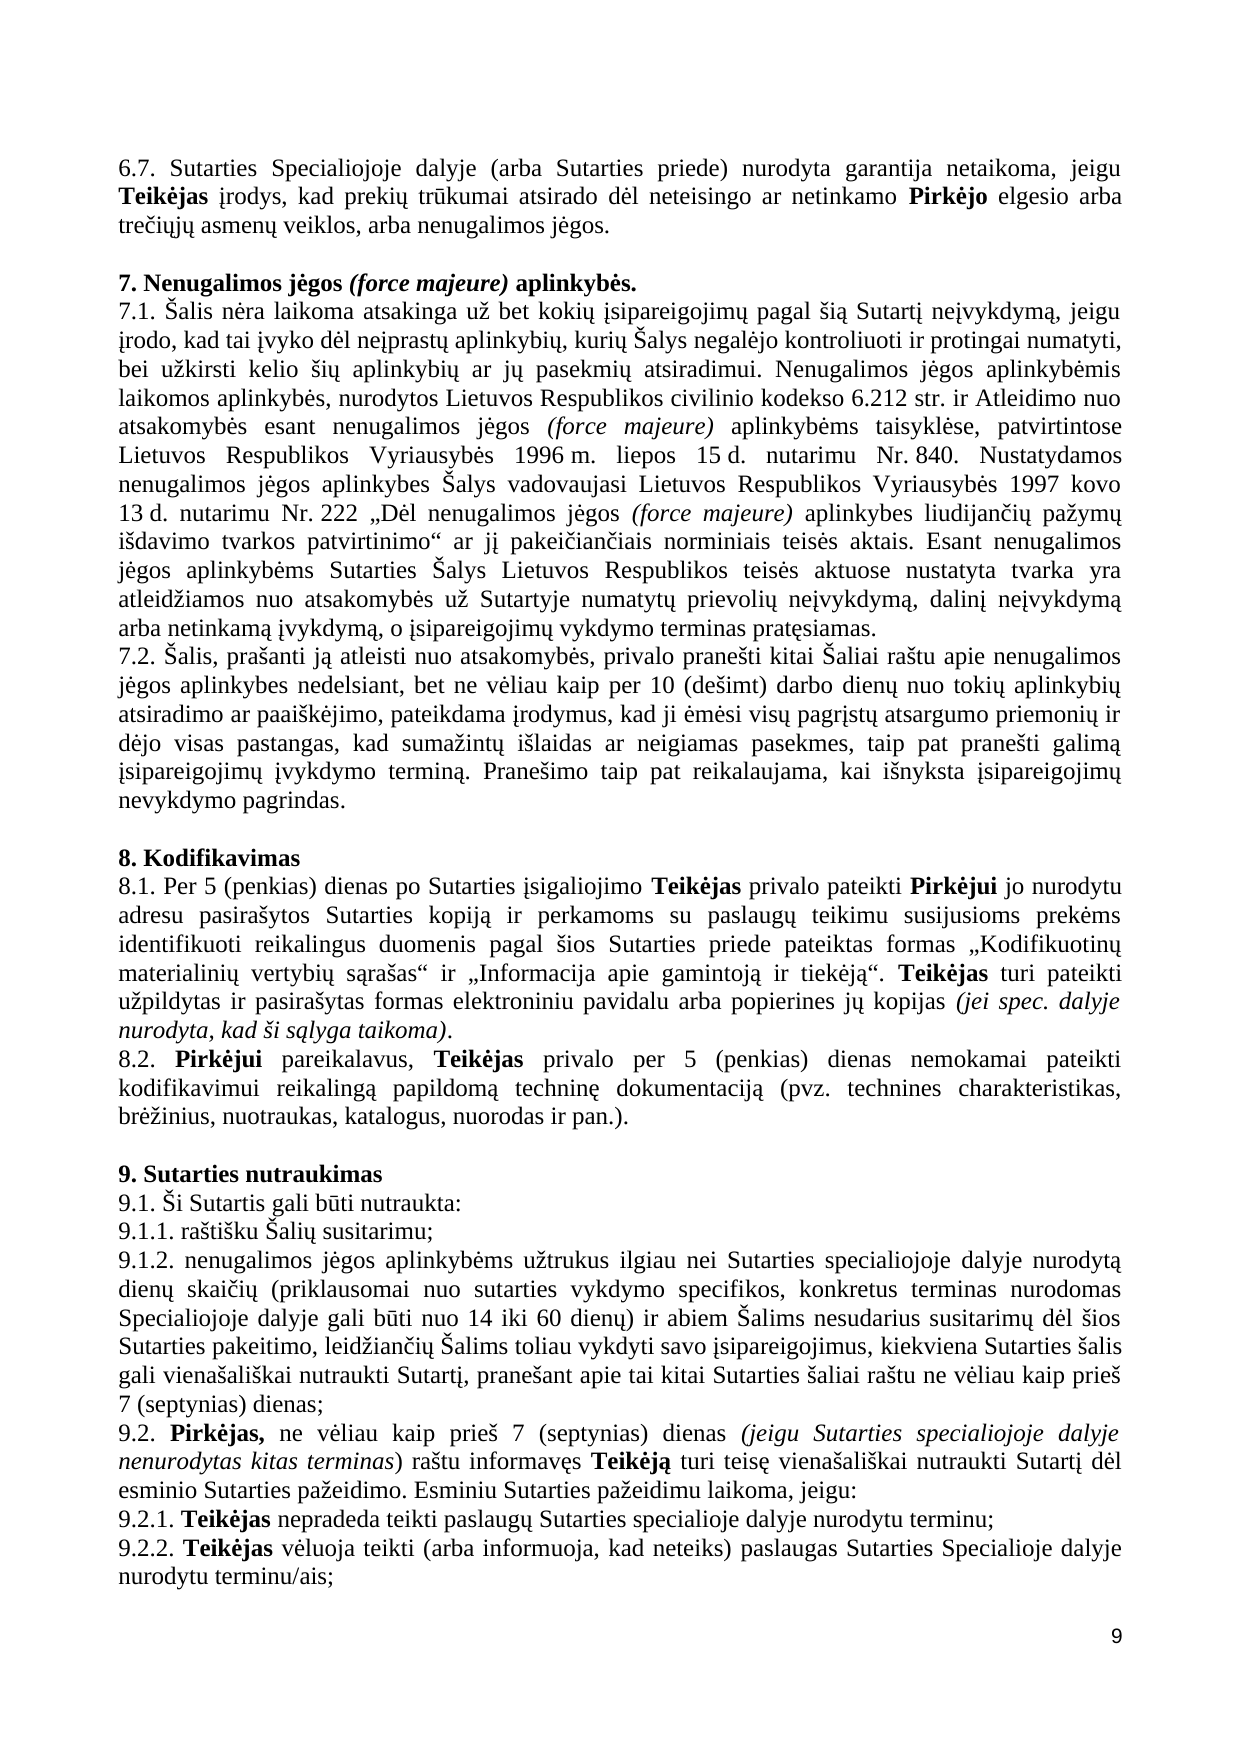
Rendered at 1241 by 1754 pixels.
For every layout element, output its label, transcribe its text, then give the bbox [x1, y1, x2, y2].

text 6.7. Sutarties Specialiojoje dalyje (arba Sutarties priede) nurodyta garantija netaikoma, jeigu Teikėjas įrodys, kad prekių trūkumai atsirado dėl neteisingo ar netinkamo Pirkėjo elgesio arba trečiųjų asmenų veiklos, arba nenugalimos jėgos. [118, 153, 1122, 239]
text 9. Sutarties nutraukimas [118, 1159, 1122, 1188]
text 7.1. Šalis nėra laikoma atsakinga už bet kokių įsipareigojimų pagal šią Sutartį neįvykdymą, jeigu įrodo, kad tai įvyko dėl neįprastų aplinkybių, kurių Šalys negalėjo kontroliuoti ir protingai numatyti, bei užkirsti kelio šių aplinkybių ar jų pasekmių atsiradimui. Nenugalimos jėgos aplinkybėmis laikomos aplinkybės, nurodytos Lietuvos Respublikos civilinio kodekso 6.212 str. ir Atleidimo nuo atsakomybės esant nenugalimos jėgos (force majeure) aplinkybėms taisyklėse, patvirtintose Lietuvos Respublikos Vyriausybės . liepos 15 d. nutarimu Nr. 840. Nustatydamos nenugalimos jėgos aplinkybes Šalys vadovaujasi Lietuvos Respublikos Vyriausybės 1997 kovo 13 d. nutarimu Nr. 222 „Dėl nenugalimos jėgos (force majeure) aplinkybes liudijančių pažymų išdavimo tvarkos patvirtinimo“ ar jį pakeičiančiais norminiais teisės aktais. Esant nenugalimos jėgos aplinkybėms Sutarties Šalys Lietuvos Respublikos teisės aktuose nustatyta tvarka yra atleidžiamos nuo atsakomybės už Sutartyje numatytų prievolių neįvykdymą, dalinį neįvykdymą arba netinkamą įvykdymą, o įsipareigojimų vykdymo terminas pratęsiamas. [118, 296, 1122, 641]
text 9.2.2. Teikėjas vėluoja teikti (arba informuoja, kad neteiks) paslaugas Sutarties Specialioje dalyje nurodytu terminu/ais; [118, 1533, 1122, 1590]
text 9.1.2. nenugalimos jėgos aplinkybėms užtrukus ilgiau nei Sutarties specialiojoje dalyje nurodytą dienų skaičių (priklausomai nuo sutarties vykdymo specifikos, konkretus terminas nurodomas Specialiojoje dalyje gali būti nuo 14 iki 60 dienų) ir abiem Šalims nesudarius susitarimų dėl šios Sutarties pakeitimo, leidžiančių Šalims toliau vykdyti savo įsipareigojimus, kiekviena Sutarties šalis gali vienašališkai nutraukti Sutartį, pranešant apie tai kitai Sutarties šaliai raštu ne vėliau kaip prieš 7 (septynias) dienas; [118, 1245, 1122, 1418]
text 9.2. Pirkėjas, ne vėliau kaip prieš 7 (septynias) dienas (jeigu Sutarties specialiojoje dalyje nenurodytas kitas terminas) raštu informavęs Teikėją turi teisę vienašališkai nutraukti Sutartį dėl esminio Sutarties pažeidimo. Esminiu Sutarties pažeidimu laikoma, jeigu: [118, 1418, 1122, 1504]
text 9.1.1. raštišku Šalių susitarimu; [118, 1216, 1122, 1245]
text 7.2. Šalis, prašanti ją atleisti nuo atsakomybės, privalo pranešti kitai Šaliai raštu apie nenugalimos jėgos aplinkybes nedelsiant, bet ne vėliau kaip per 10 (dešimt) darbo dienų nuo tokių aplinkybių atsiradimo ar paaiškėjimo, pateikdama įrodymus, kad ji ėmėsi visų pagrįstų atsargumo priemonių ir dėjo visas pastangas, kad sumažintų išlaidas ar neigiamas pasekmes, taip pat pranešti galimą įsipareigojimų įvykdymo terminą. Pranešimo taip pat reikalaujama, kai išnyksta įsipareigojimų nevykdymo pagrindas. [118, 641, 1122, 814]
text 9.2.1. Teikėjas nepradeda teikti paslaugų Sutarties specialioje dalyje nurodytu terminu; [118, 1504, 1122, 1533]
text 8.1. Per 5 (penkias) dienas po Sutarties įsigaliojimo Teikėjas privalo pateikti Pirkėjui jo nurodytu adresu pasirašytos Sutarties kopiją ir perkamoms su paslaugų teikimu susijusioms prekėms identifikuoti reikalingus duomenis pagal šios Sutarties priede pateiktas formas „Kodifikuotinų materialinių vertybių sąrašas“ ir „Informacija apie gamintoją ir tiekėją“. Teikėjas turi pateikti užpildytas ir pasirašytas formas elektroniniu pavidalu arba popierines jų kopijas (jei spec. dalyje nurodyta, kad ši sąlyga taikoma). [118, 871, 1122, 1044]
text 8. Kodifikavimas [118, 843, 1122, 871]
text 8.2. Pirkėjui pareikalavus, Teikėjas privalo per 5 (penkias) dienas nemokamai pateikti kodifikavimui reikalingą papildomą techninę dokumentaciją (pvz. technines charakteristikas, brėžinius, nuotraukas, katalogus, nuorodas ir pan.). [118, 1044, 1122, 1130]
text 9.1. Ši Sutartis gali būti nutraukta: [118, 1188, 1122, 1216]
text 7. Nenugalimos jėgos (force majeure) aplinkybės. [118, 268, 1122, 296]
